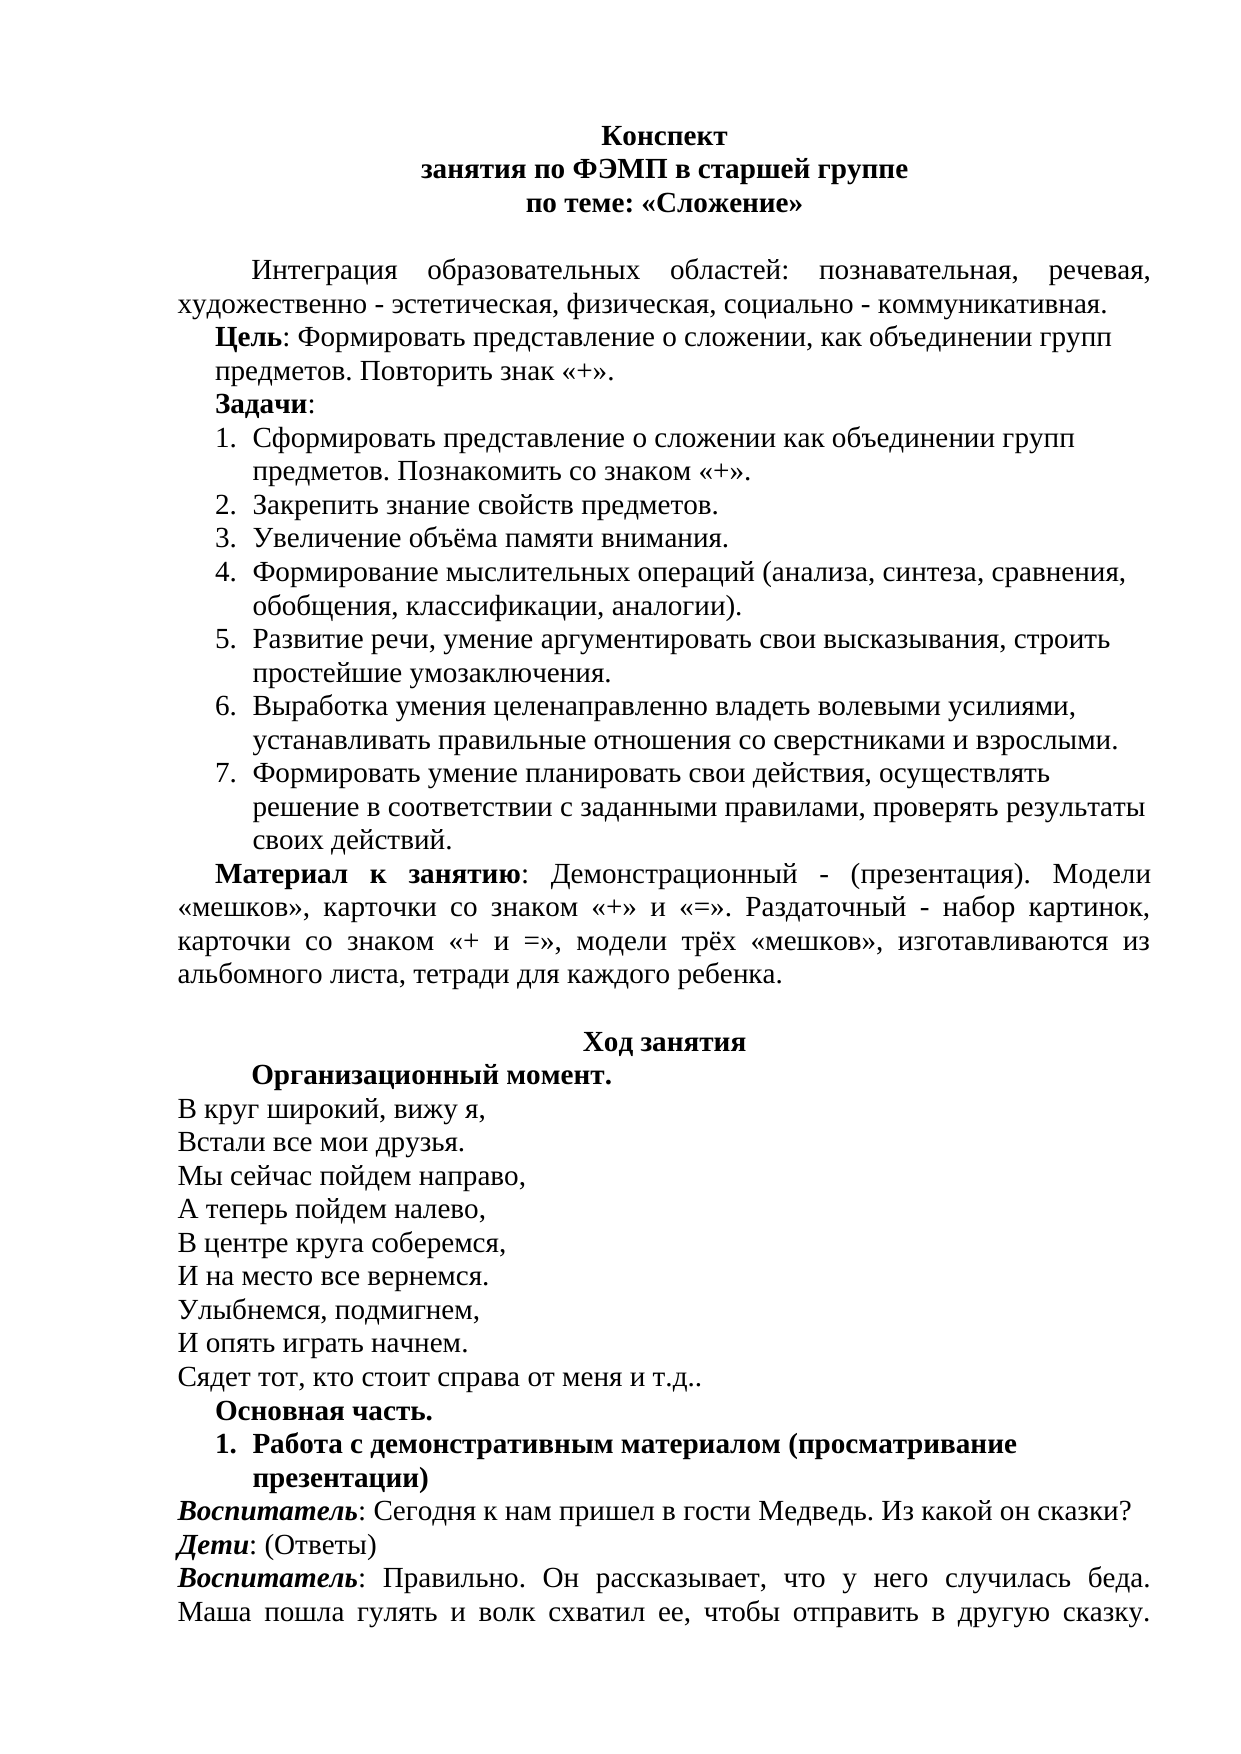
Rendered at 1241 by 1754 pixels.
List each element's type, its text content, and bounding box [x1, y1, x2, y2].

text Ход занятия [177, 1024, 1152, 1057]
text Мы сейчас пойдем направо, [177, 1158, 1152, 1191]
text Интеграция образовательных областей: познавательная, речевая, художественно - эстетическая, физическая, социально - коммуникативная. [177, 252, 1152, 319]
text занятия по ФЭМП в старшей группе [177, 152, 1152, 185]
text В круг широкий, вижу я, [177, 1091, 1152, 1124]
text И опять играть начнем. [177, 1326, 1152, 1359]
list Развитие речи, умение аргументировать свои высказывания, строить простейшие умозаключения. [215, 621, 1152, 688]
text Материал к занятию: Демонстрационный - (презентация). Модели «мешков», карточки со знаком «+» и «=». Раздаточный - набор картинок, карточки со знаком «+ и =», модели трёх «мешков», изготавливаются из альбомного листа, тетради для каждого ребенка. [177, 856, 1152, 990]
text В центре круга соберемся, [177, 1225, 1152, 1258]
text Дети: (Ответы) [177, 1527, 1152, 1560]
list Формирование мыслительных операций (анализа, синтеза, сравнения, обобщения, классификации, аналогии). [215, 554, 1152, 621]
text И на место все вернемся. [177, 1258, 1152, 1292]
list Закрепить знание свойств предметов. [215, 487, 1152, 521]
list Выработка умения целенаправленно владеть волевыми усилиями, устанавливать правильные отношения со сверстниками и взрослыми. [215, 688, 1152, 755]
text Основная часть. [177, 1393, 1152, 1426]
list Формировать умение планировать свои действия, осуществлять решение в соответствии с заданными правилами, проверять результаты своих действий. [215, 755, 1152, 856]
list Сформировать представление о сложении как объединении групп предметов. Познакомить со знаком «+». [215, 420, 1152, 487]
text Улыбнемся, подмигнем, [177, 1292, 1152, 1326]
list Работа с демонстративным материалом (просматривание презентации) [215, 1426, 1152, 1493]
list Увеличение объёма памяти внимания. [215, 521, 1152, 554]
text Воспитатель: Сегодня к нам пришел в гости Медведь. Из какой он сказки? [177, 1493, 1152, 1527]
text Цель: Формировать представление о сложении, как объединении групп предметов. Повторить знак «+». Задачи: [215, 319, 1152, 420]
text Сядет тот, кто стоит справа от меня и т.д.. [177, 1359, 1152, 1393]
text Конспект [177, 118, 1152, 152]
text А теперь пойдем налево, [177, 1191, 1152, 1225]
text Организационный момент. [177, 1057, 1152, 1091]
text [177, 1560, 1152, 1627]
text Встали все мои друзья. [177, 1124, 1152, 1158]
text по теме: «Сложение» [177, 185, 1152, 219]
